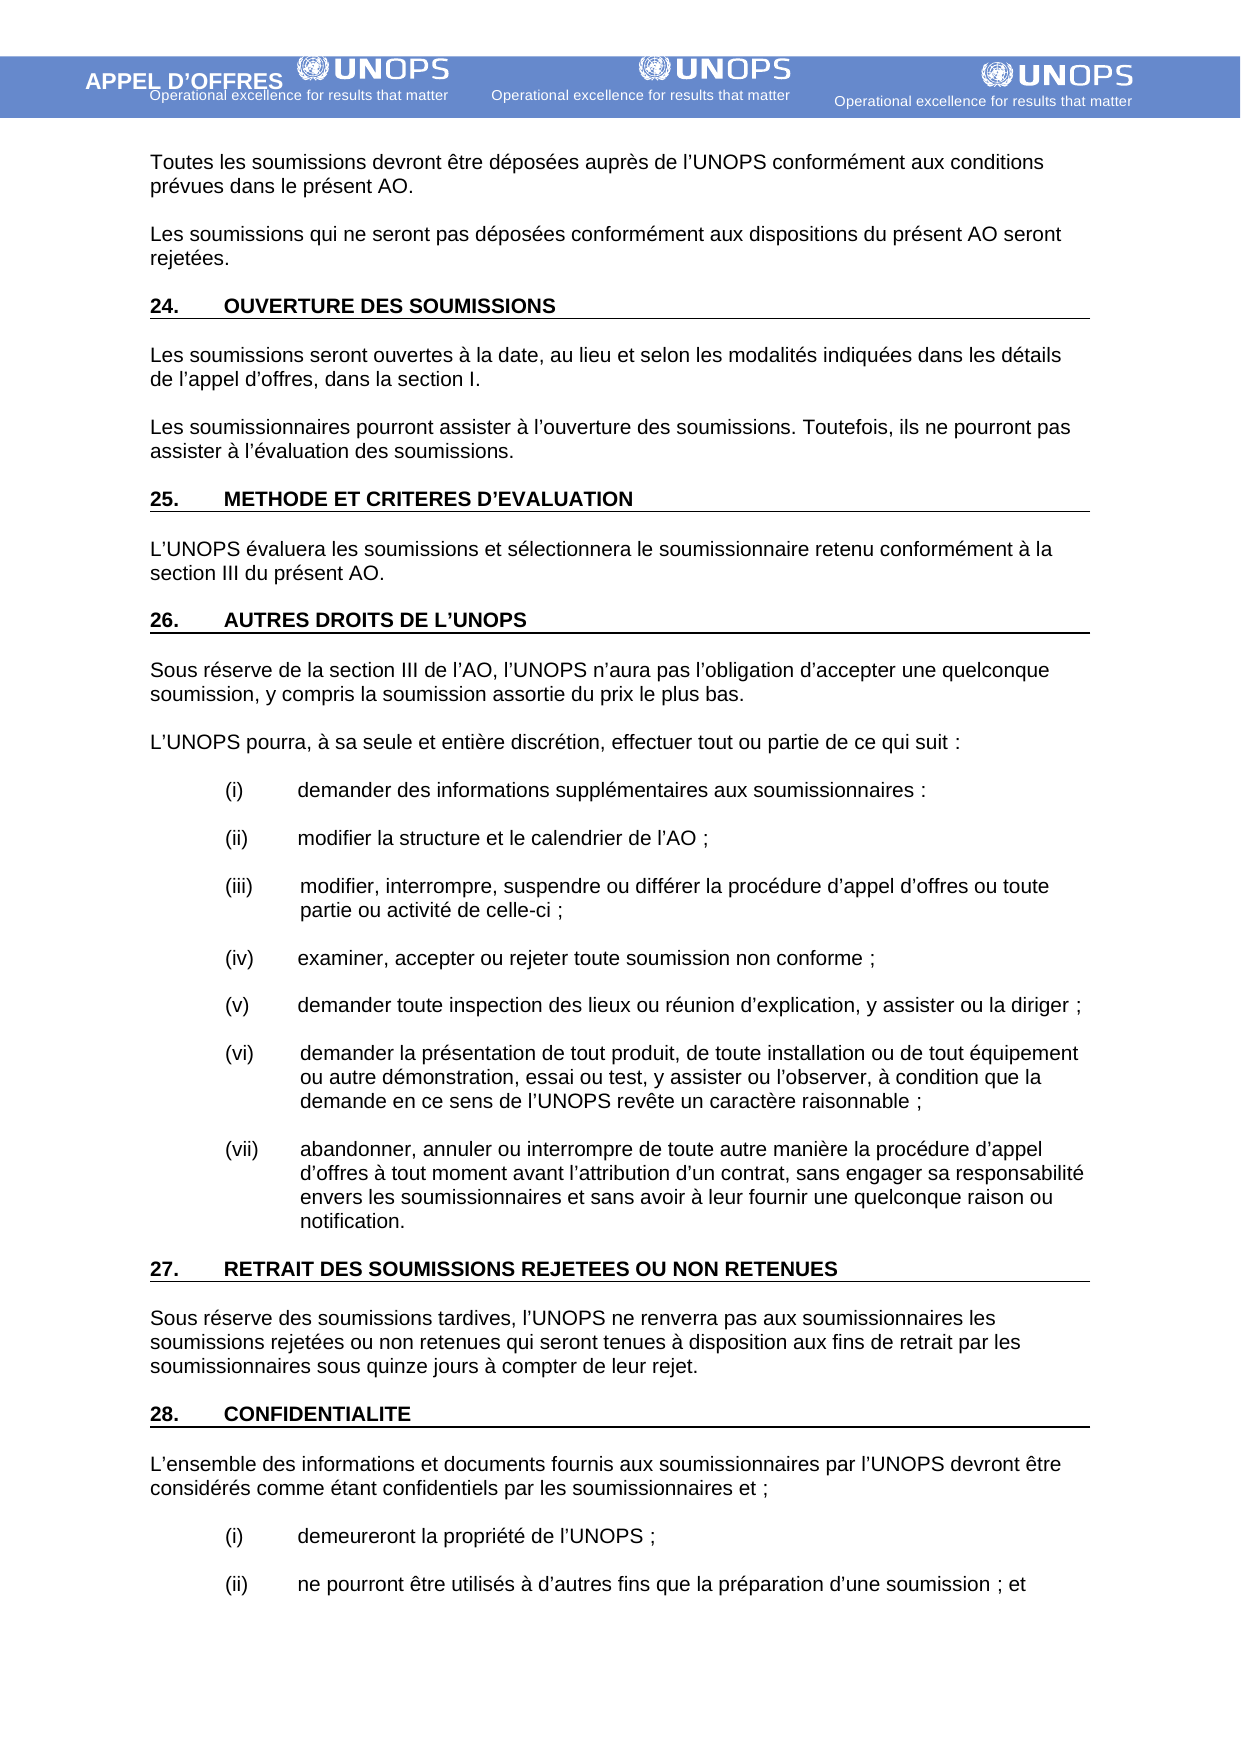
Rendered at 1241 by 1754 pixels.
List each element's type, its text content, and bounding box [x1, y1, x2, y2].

subtitle (ii) ne pourront être utilisés à d’autres fins que la préparation d’une soumission ; et [225, 1571, 1090, 1595]
subtitle (i) demeureront la propriété de l’UNOPS ; [225, 1523, 1090, 1547]
subtitle (ii) modifier la structure et le calendrier de l’AO ; [225, 826, 1090, 849]
subtitle Les soumissionnaires pourront assister à l’ouverture des soumissions. Toutefois, ils ne pourront pas assister à l’évaluation des soumissions. [150, 415, 1090, 463]
subtitle 24. OUVERTURE DES SOUMISSIONS [150, 294, 1090, 318]
subtitle 25. METHODE ET CRITERES D’EVALUATION [150, 487, 1090, 511]
subtitle Les soumissions seront ouvertes à la date, au lieu et selon les modalités indiquées dans les détails de l’appel d’offres, dans la section I. [150, 343, 1090, 391]
subtitle (vii) abandonner, annuler ou interrompre de toute autre manière la procédure d’appel d’offres à tout moment avant l’attribution d’un contrat, sans engager sa responsabilité envers les soumissionnaires et sans avoir à leur fournir une quelconque raison ou notification. [225, 1137, 1090, 1233]
subtitle 26. AUTRES DROITS DE L’UNOPS [150, 608, 1090, 632]
subtitle (iii) modifier, interrompre, suspendre ou différer la procédure d’appel d’offres ou toute partie ou activité de celle-ci ; [225, 873, 1090, 921]
subtitle 27. RETRAIT DES SOUMISSIONS REJETEES OU NON RETENUES [150, 1257, 1090, 1281]
subtitle (vi) demander la présentation de tout produit, de toute installation ou de tout équipement ou autre démonstration, essai ou test, y assister ou l’observer, à condition que la demande en ce sens de l’UNOPS revête un caractère raisonnable ; [225, 1041, 1090, 1113]
subtitle (v) demander toute inspection des lieux ou réunion d’explication, y assister ou la diriger ; [225, 993, 1090, 1017]
subtitle Les soumissions qui ne seront pas déposées conformément aux dispositions du présent AO seront rejetées. [150, 222, 1090, 270]
subtitle (i) demander des informations supplémentaires aux soumissionnaires : [225, 778, 1090, 802]
subtitle Sous réserve de la section III de l’AO, l’UNOPS n’aura pas l’obligation d’accepter une quelconque soumission, y compris la soumission assortie du prix le plus bas. [150, 658, 1090, 706]
subtitle L’UNOPS évaluera les soumissions et sélectionnera le soumissionnaire retenu conformément à la section III du présent AO. [150, 536, 1090, 584]
subtitle Toutes les soumissions devront être déposées auprès de l’UNOPS conformément aux conditions prévues dans le présent AO. [150, 150, 1090, 198]
subtitle (iv) examiner, accepter ou rejeter toute soumission non conforme ; [225, 945, 1090, 969]
subtitle Sous réserve des soumissions tardives, l’UNOPS ne renverra pas aux soumissionnaires les soumissions rejetées ou non retenues qui seront tenues à disposition aux fins de retrait par les soumissionnaires sous quinze jours à compter de leur rejet. [150, 1306, 1090, 1378]
subtitle 28. CONFIDENTIALITE [150, 1402, 1090, 1426]
subtitle L’UNOPS pourra, à sa seule et entière discrétion, effectuer tout ou partie de ce qui suit : [150, 730, 1090, 754]
subtitle L’ensemble des informations et documents fournis aux soumissionnaires par l’UNOPS devront être considérés comme étant confidentiels par les soumissionnaires et ; [150, 1452, 1090, 1499]
